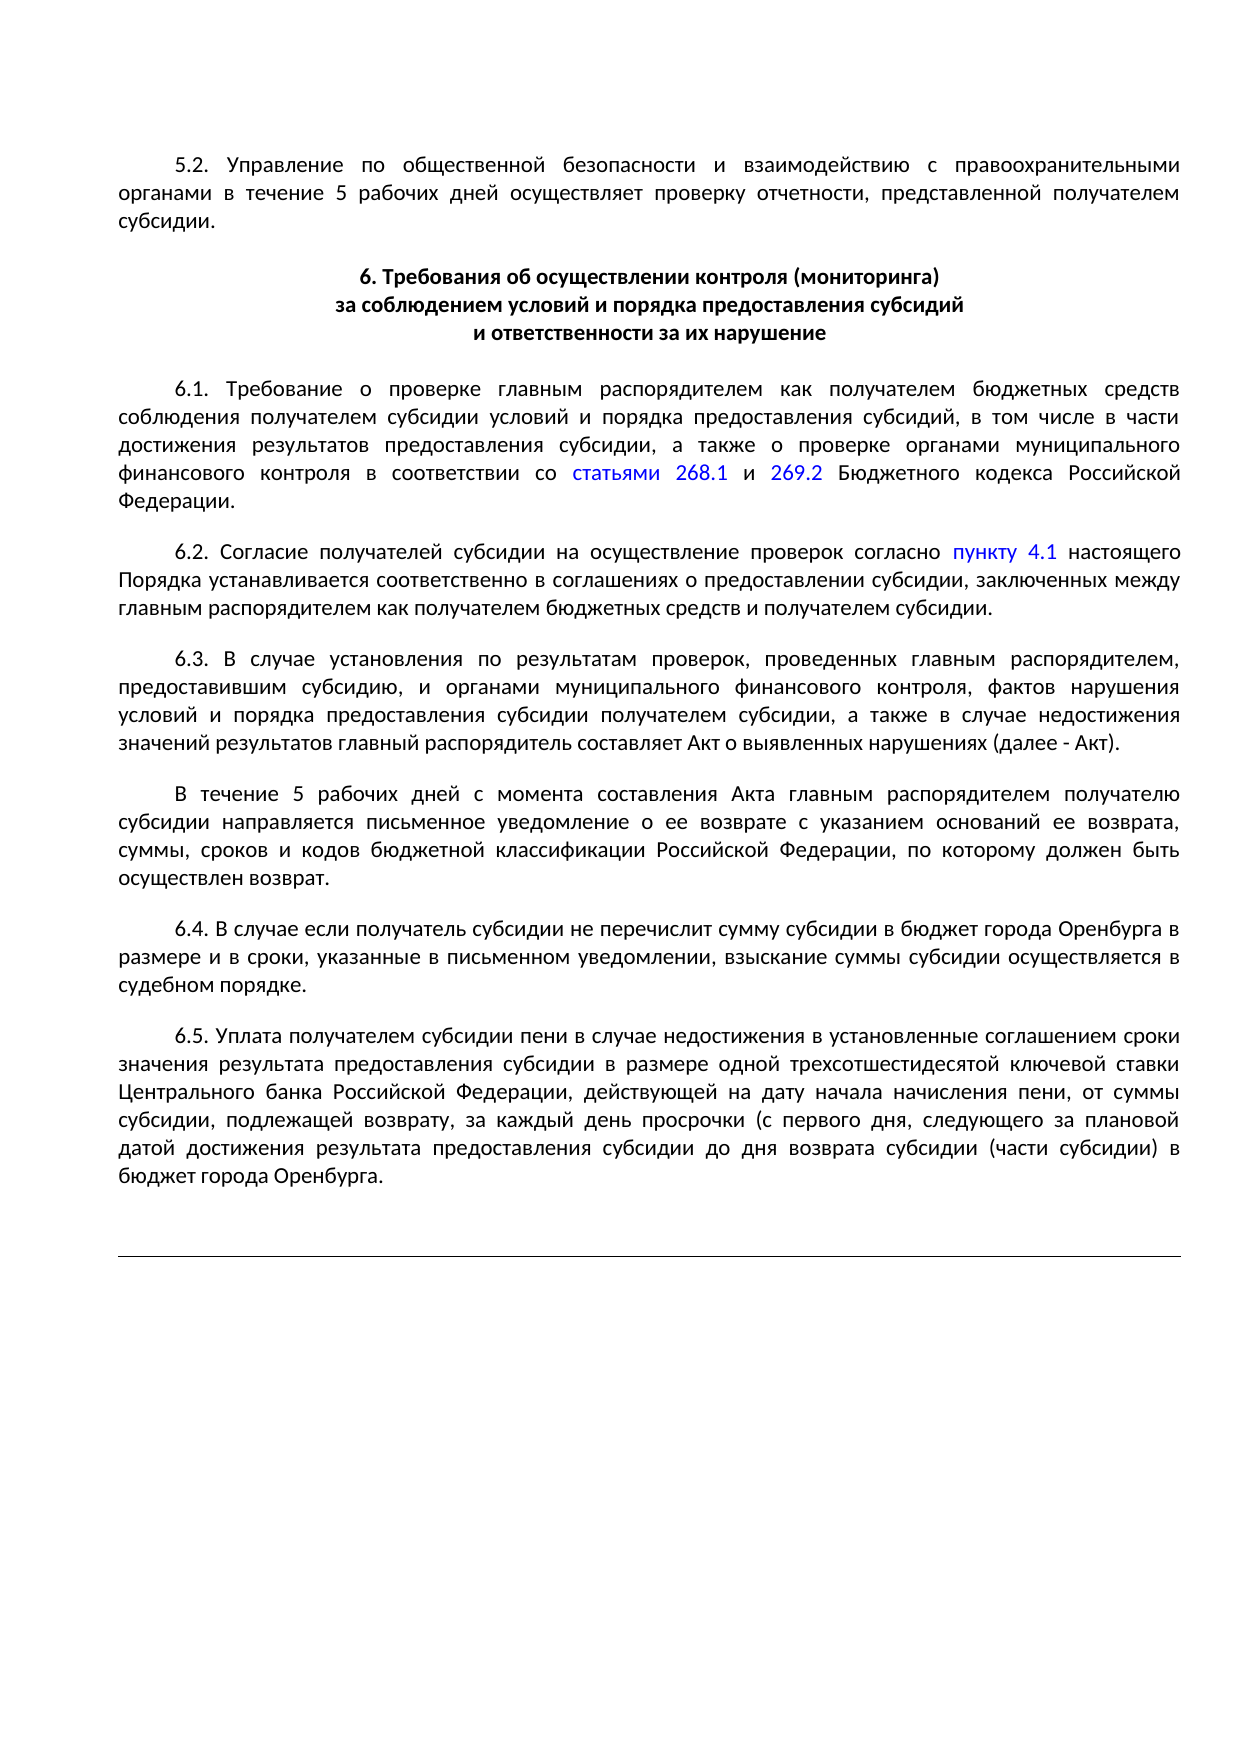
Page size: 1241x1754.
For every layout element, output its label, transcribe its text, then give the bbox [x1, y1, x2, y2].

text 6.3. В случае установления по результатам проверок, проведенных главным распорядителем, предоставившим субсидию, и органами муниципального финансового контроля, фактов нарушения условий и порядка предоставления субсидии получателем субсидии, а также в случае недостижения значений результатов главный распорядитель составляет Акт о выявленных нарушениях (далее - Акт). [118, 644, 1181, 756]
text 6.1. Требование о проверке главным распорядителем как получателем бюджетных средств соблюдения получателем субсидии условий и порядка предоставления субсидий, в том числе в части достижения результатов предоставления субсидии, а также о проверке органами муниципального финансового контроля в соответствии со статьями 268.1 и 269.2 Бюджетного кодекса Российской Федерации. [118, 374, 1181, 514]
text 6.2. Согласие получателей субсидии на осуществление проверок согласно пункту 4.1 настоящего Порядка устанавливается соответственно в соглашениях о предоставлении субсидии, заключенных между главным распорядителем как получателем бюджетных средств и получателем субсидии. [118, 537, 1181, 621]
text 6. Требования об осуществлении контроля (мониторинга) [118, 262, 1181, 290]
text В течение 5 рабочих дней с момента составления Акта главным распорядителем получателю субсидии направляется письменное уведомление о ее возврате с указанием оснований ее возврата, суммы, сроков и кодов бюджетной классификации Российской Федерации, по которому должен быть осуществлен возврат. [118, 779, 1181, 891]
text 6.4. В случае если получатель субсидии не перечислит сумму субсидии в бюджет города Оренбурга в размере и в сроки, указанные в письменном уведомлении, взыскание суммы субсидии осуществляется в судебном порядке. [118, 914, 1181, 998]
text 6.5. Уплата получателем субсидии пени в случае недостижения в установленные соглашением сроки значения результата предоставления субсидии в размере одной трехсотшестидесятой ключевой ставки Центрального банка Российской Федерации, действующей на дату начала начисления пени, от суммы субсидии, подлежащей возврату, за каждый день просрочки (с первого дня, следующего за плановой датой достижения результата предоставления субсидии до дня возврата субсидии (части субсидии) в бюджет города Оренбурга. [118, 1021, 1181, 1189]
text и ответственности за их нарушение [118, 318, 1181, 346]
text за соблюдением условий и порядка предоставления субсидий [118, 290, 1181, 318]
text 5.2. Управление по общественной безопасности и взаимодействию с правоохранительными органами в течение 5 рабочих дней осуществляет проверку отчетности, представленной получателем субсидии. [118, 150, 1181, 234]
